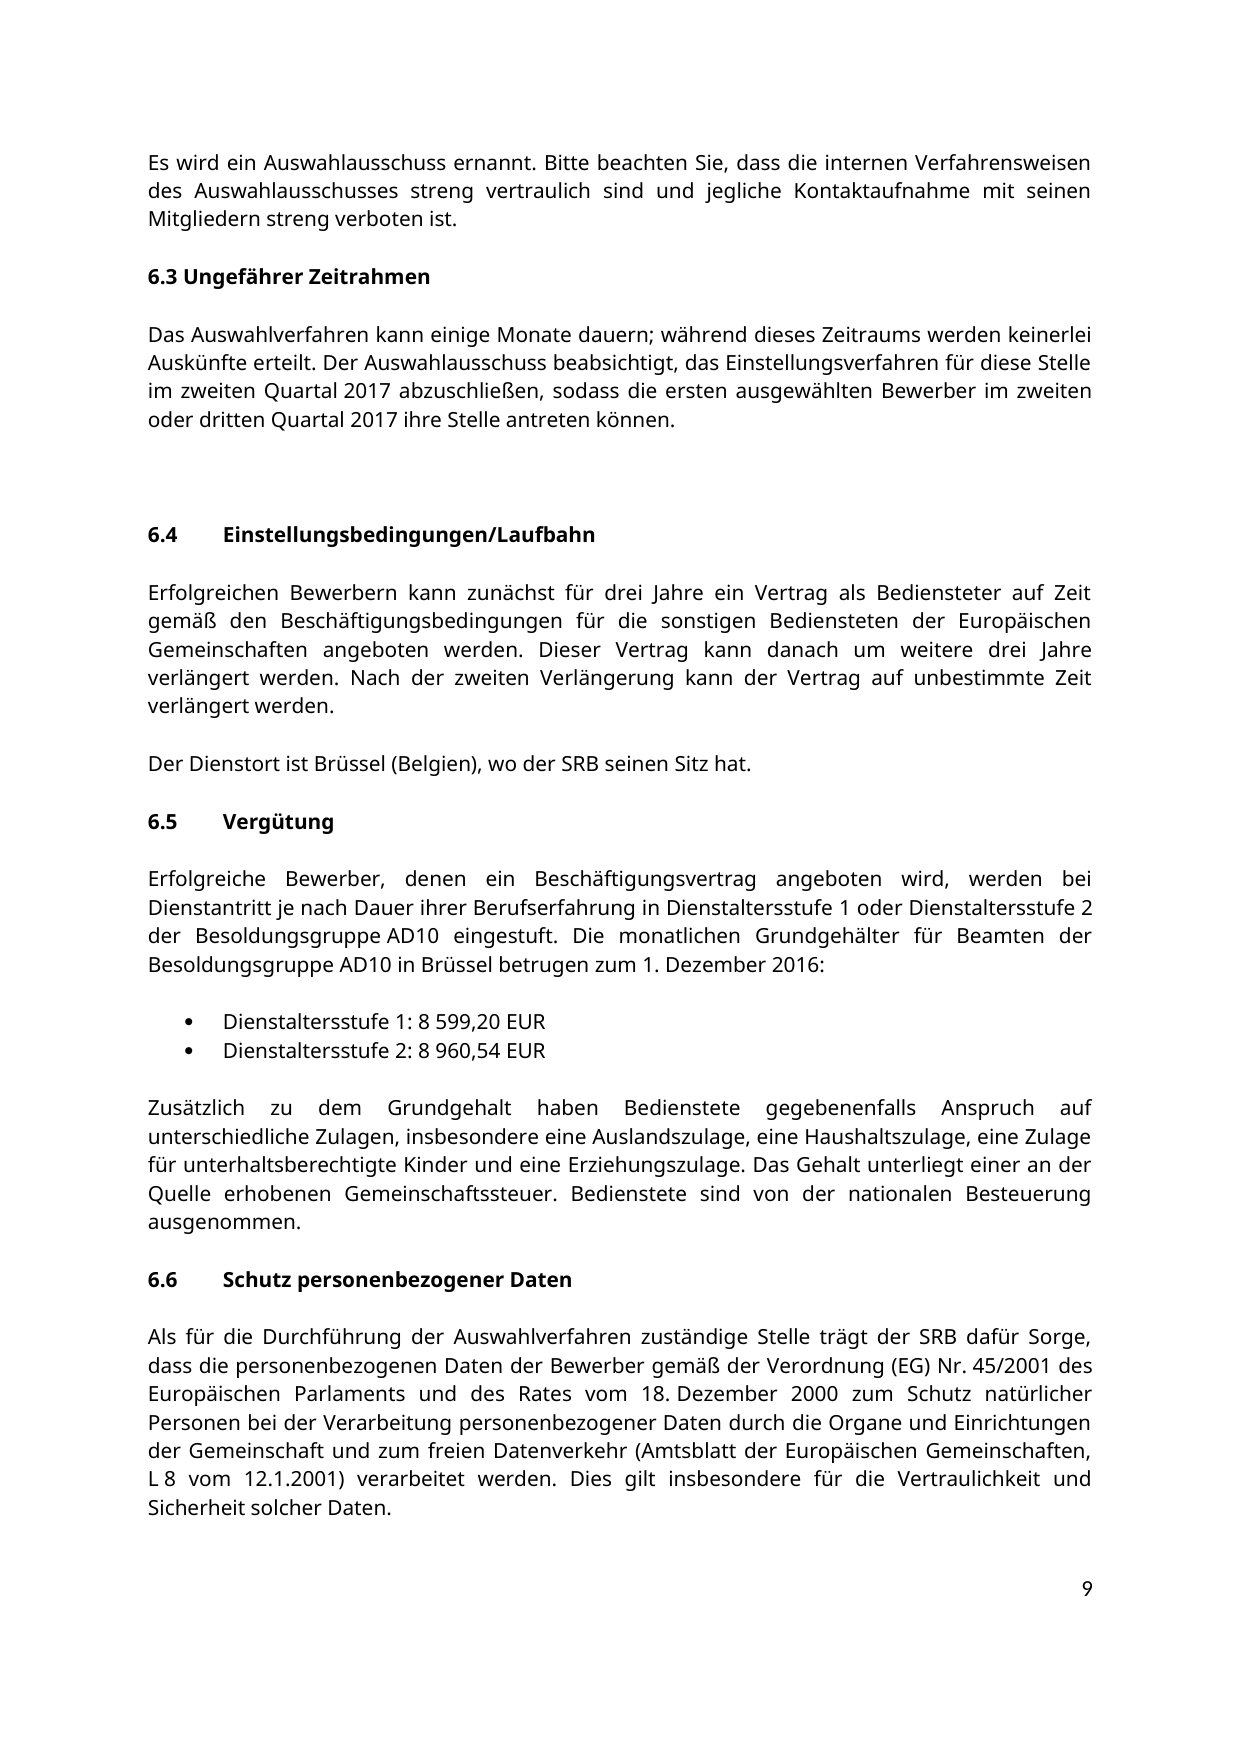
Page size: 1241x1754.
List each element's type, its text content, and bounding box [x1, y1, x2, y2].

text Das Auswahlverfahren kann einige Monate dauern; während dieses Zeitraums werden keinerlei Auskünfte erteilt. Der Auswahlausschuss beabsichtigt, das Einstellungsverfahren für diese Stelle im zweiten Quartal 2017 abzuschließen, sodass die ersten ausgewählten Bewerber im zweiten oder dritten Quartal 2017 ihre Stelle antreten können. [148, 320, 1093, 433]
text Zusätzlich zu dem Grundgehalt haben Bedienstete gegebenenfalls Anspruch auf unterschiedliche Zulagen, insbesondere eine Auslandszulage, eine Haushaltszulage, eine Zulage für unterhaltsberechtigte Kinder und eine Erziehungszulage. Das Gehalt unterliegt einer an der Quelle erhobenen Gemeinschaftssteuer. Bedienstete sind von der nationalen Besteuerung ausgenommen. [148, 1093, 1093, 1236]
text Der Dienstort ist Brüssel (Belgien), wo der SRB seinen Sitz hat. [148, 749, 1093, 778]
text Als für die Durchführung der Auswahlverfahren zuständige Stelle trägt der SRB dafür Sorge, dass die personenbezogenen Daten der Bewerber gemäß der Verordnung (EG) Nr. 45/2001 des Europäischen Parlaments und des Rates vom 18. Dezember 2000 zum Schutz natürlicher Personen bei der Verarbeitung personenbezogener Daten durch die Organe und Einrichtungen der Gemeinschaft und zum freien Datenverkehr (Amtsblatt der Europäischen Gemeinschaften, L 8 vom 12.1.2001) verarbeitet werden. Dies gilt insbesondere für die Vertraulichkeit und Sicherheit solcher Daten. [148, 1322, 1093, 1521]
text Erfolgreiche Bewerber, denen ein Beschäftigungsvertrag angeboten wird, werden bei Dienstantritt je nach Dauer ihrer Berufserfahrung in Dienstaltersstufe 1 oder Dienstaltersstufe 2 der Besoldungsgruppe AD10 eingestuft. Die monatlichen Grundgehälter für Beamten der Besoldungsgruppe AD10 in Brüssel betrugen zum 1. Dezember 2016: [148, 864, 1093, 978]
subtitle Einstellungsbedingungen/Laufbahn [148, 520, 1093, 549]
text 6.3 Ungefährer Zeitrahmen [148, 262, 1093, 291]
list Dienstaltersstufe 2: 8 960,54 EUR [185, 1036, 1093, 1064]
list Dienstaltersstufe 1: 8 599,20 EUR [185, 1007, 1093, 1036]
text Es wird ein Auswahlausschuss ernannt. Bitte beachten Sie, dass die internen Verfahrensweisen des Auswahlausschusses streng vertraulich sind und jegliche Kontaktaufnahme mit seinen Mitgliedern streng verboten ist. [148, 148, 1093, 233]
subtitle Schutz personenbezogener Daten [148, 1265, 1093, 1293]
subtitle Vergütung [148, 807, 1093, 835]
text Erfolgreichen Bewerbern kann zunächst für drei Jahre ein Vertrag als Bediensteter auf Zeit gemäß den Beschäftigungsbedingungen für die sonstigen Bediensteten der Europäischen Gemeinschaften angeboten werden. Dieser Vertrag kann danach um weitere drei Jahre verlängert werden. Nach der zweiten Verlängerung kann der Vertrag auf unbestimmte Zeit verlängert werden. [148, 578, 1093, 720]
